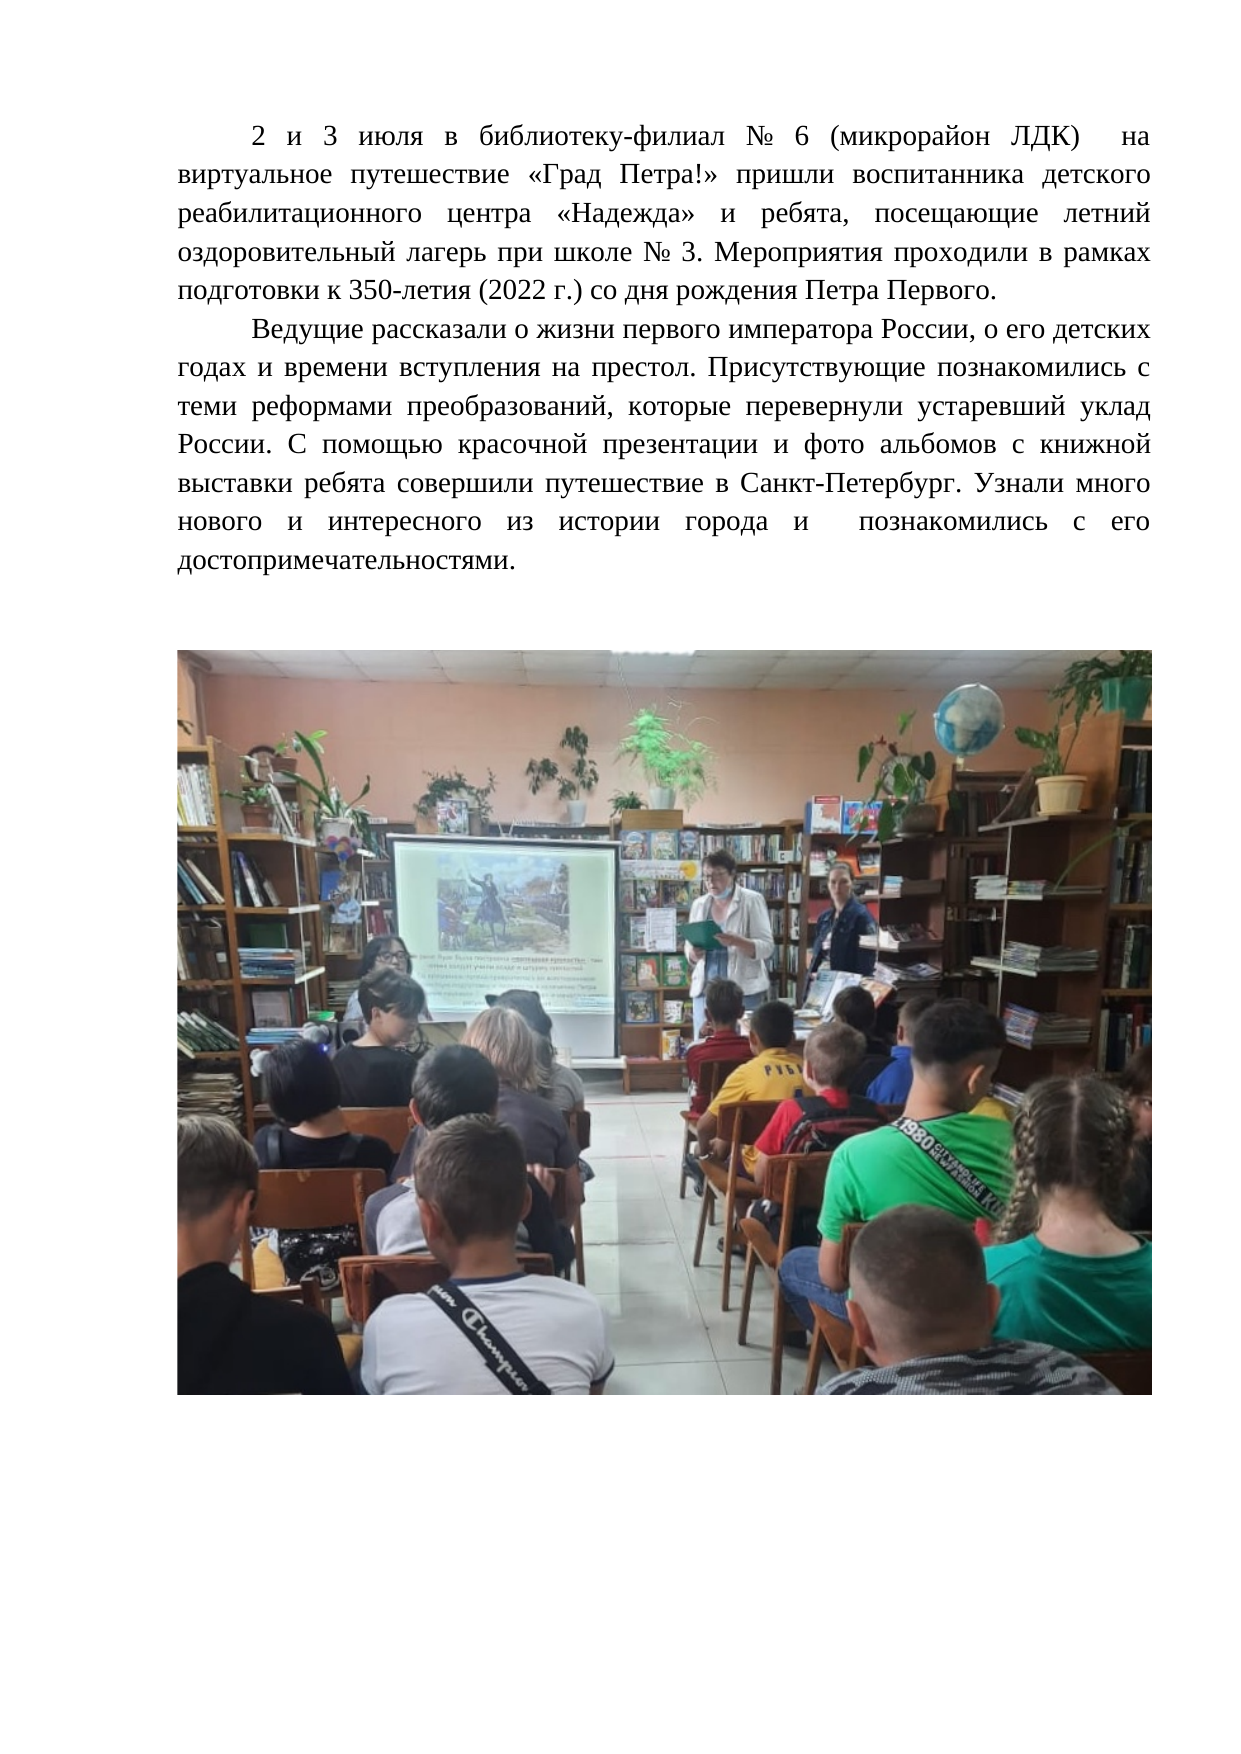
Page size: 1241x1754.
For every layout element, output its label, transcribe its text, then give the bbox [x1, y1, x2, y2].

text Ведущие рассказали о жизни первого императора России, о его детских годах и времени вступления на престол. Присутствующие познакомились с теми реформами преобразований, которые перевернули устаревший уклад России. С помощью красочной презентации и фото альбомов с книжной выставки ребята совершили путешествие в Санкт-Петербург. Узнали много нового и интересного из истории города и познакомились с его достопримечательностями. [177, 311, 1152, 576]
picture [177, 650, 1152, 1395]
text 2 и 3 июля в библиотеку-филиал № 6 (микрорайон ЛДК) на виртуальное путешествие «Град Петра!» пришли воспитанника детского реабилитационного центра «Надежда» и ребята, посещающие летний оздоровительный лагерь при школе № 3. Мероприятия проходили в рамках подготовки к 350-летия (2022 г.) со дня рождения Петра Первого. [177, 118, 1152, 306]
